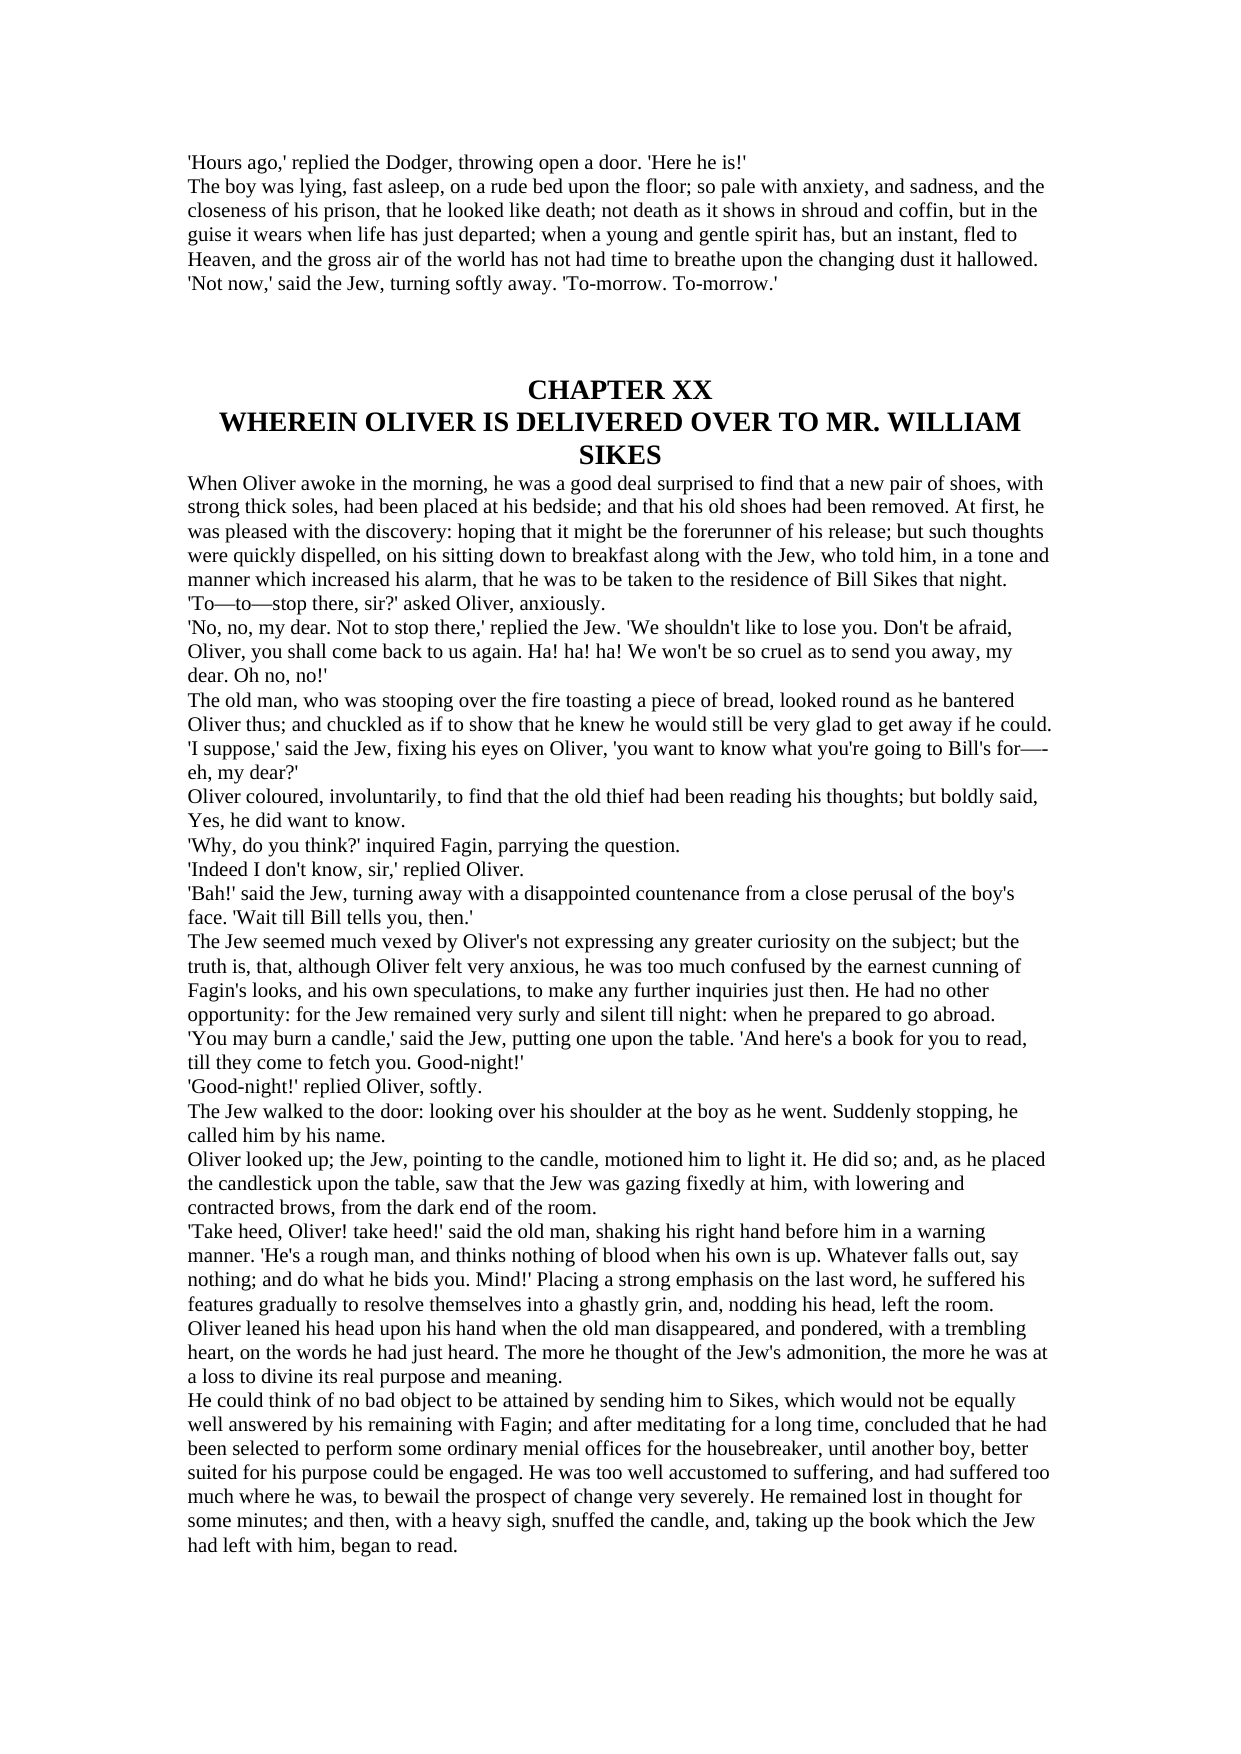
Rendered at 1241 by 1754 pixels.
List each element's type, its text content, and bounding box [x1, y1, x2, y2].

text 'Bah!' said the Jew, turning away with a disappointed countenance from a close perusal of the boy's face. 'Wait till Bill tells you, then.' [187, 881, 1053, 929]
text 'You may burn a candle,' said the Jew, putting one upon the table. 'And here's a book for you to read, till they come to fetch you. Good-night!' [187, 1026, 1053, 1074]
text 'Not now,' said the Jew, turning softly away. 'To-morrow. To-morrow.' [187, 271, 1053, 295]
text The Jew seemed much vexed by Oliver's not expressing any greater curiosity on the subject; but the truth is, that, although Oliver felt very anxious, he was too much confused by the earnest cunning of Fagin's looks, and his own speculations, to make any further inquiries just then. He had no other opportunity: for the Jew remained very surly and silent till night: when he prepared to go abroad. [187, 929, 1053, 1026]
text 'Hours ago,' replied the Dodger, throwing open a door. 'Here he is!' [187, 150, 1053, 174]
text 'Take heed, Oliver! take heed!' said the old man, shaking his right hand before him in a warning manner. 'He's a rough man, and thinks nothing of blood when his own is up. Whatever falls out, say nothing; and do what he bids you. Mind!' Placing a strong emphasis on the last word, he suffered his features gradually to resolve themselves into a ghastly grin, and, nodding his head, left the room. [187, 1219, 1053, 1316]
text Oliver leaned his head upon his hand when the old man disappeared, and pondered, with a trembling heart, on the words he had just heard. The more he thought of the Jew's admonition, the more he was at a loss to divine its real purpose and meaning. [187, 1316, 1053, 1388]
text 'Indeed I don't know, sir,' replied Oliver. [187, 857, 1053, 881]
text WHEREIN OLIVER IS DELIVERED OVER TO MR. WILLIAM SIKES [187, 405, 1053, 470]
text 'No, no, my dear. Not to stop there,' replied the Jew. 'We shouldn't like to lose you. Don't be afraid, Oliver, you shall come back to us again. Ha! ha! ha! We won't be so cruel as to send you away, my dear. Oh no, no!' [187, 615, 1053, 687]
text 'Why, do you think?' inquired Fagin, parrying the question. [187, 833, 1053, 857]
text Oliver coloured, involuntarily, to find that the old thief had been reading his thoughts; but boldly said, Yes, he did want to know. [187, 784, 1053, 832]
text He could think of no bad object to be attained by sending him to Sikes, which would not be equally well answered by his remaining with Fagin; and after meditating for a long time, concluded that he had been selected to perform some ordinary menial offices for the housebreaker, until another boy, better suited for his purpose could be engaged. He was too well accustomed to suffering, and had suffered too much where he was, to bewail the prospect of change very severely. He remained lost in thought for some minutes; and then, with a heavy sigh, snuffed the candle, and, taking up the book which the Jew had left with him, began to read. [187, 1388, 1053, 1557]
text The old man, who was stooping over the fire toasting a piece of bread, looked round as he bantered Oliver thus; and chuckled as if to show that he knew he would still be very glad to get away if he could. [187, 688, 1053, 736]
text When Oliver awoke in the morning, he was a good deal surprised to find that a new pair of shoes, with strong thick soles, had been placed at his bedside; and that his old shoes had been removed. At first, he was pleased with the discovery: hoping that it might be the forerunner of his release; but such thoughts were quickly dispelled, on his sitting down to breakfast along with the Jew, who told him, in a tone and manner which increased his alarm, that he was to be taken to the residence of Bill Sikes that night. [187, 470, 1053, 591]
text The boy was lying, fast asleep, on a rude bed upon the floor; so pale with anxiety, and sadness, and the closeness of his prison, that he looked like death; not death as it shows in shroud and coffin, but in the guise it wears when life has just departed; when a young and gentle spirit has, but an instant, fled to Heaven, and the gross air of the world has not had time to breathe upon the changing dust it hallowed. [187, 174, 1053, 271]
text 'I suppose,' said the Jew, fixing his eyes on Oliver, 'you want to know what you're going to Bill's for—-eh, my dear?' [187, 736, 1053, 784]
text The Jew walked to the door: looking over his shoulder at the boy as he went. Suddenly stopping, he called him by his name. [187, 1098, 1053, 1147]
text Oliver looked up; the Jew, pointing to the candle, motioned him to light it. He did so; and, as he placed the candlestick upon the table, saw that the Jew was gazing fixedly at him, with lowering and contracted brows, from the dark end of the room. [187, 1147, 1053, 1219]
text 'To—to—stop there, sir?' asked Oliver, anxiously. [187, 591, 1053, 615]
text CHAPTER XX [187, 373, 1053, 405]
text 'Good-night!' replied Oliver, softly. [187, 1074, 1053, 1098]
